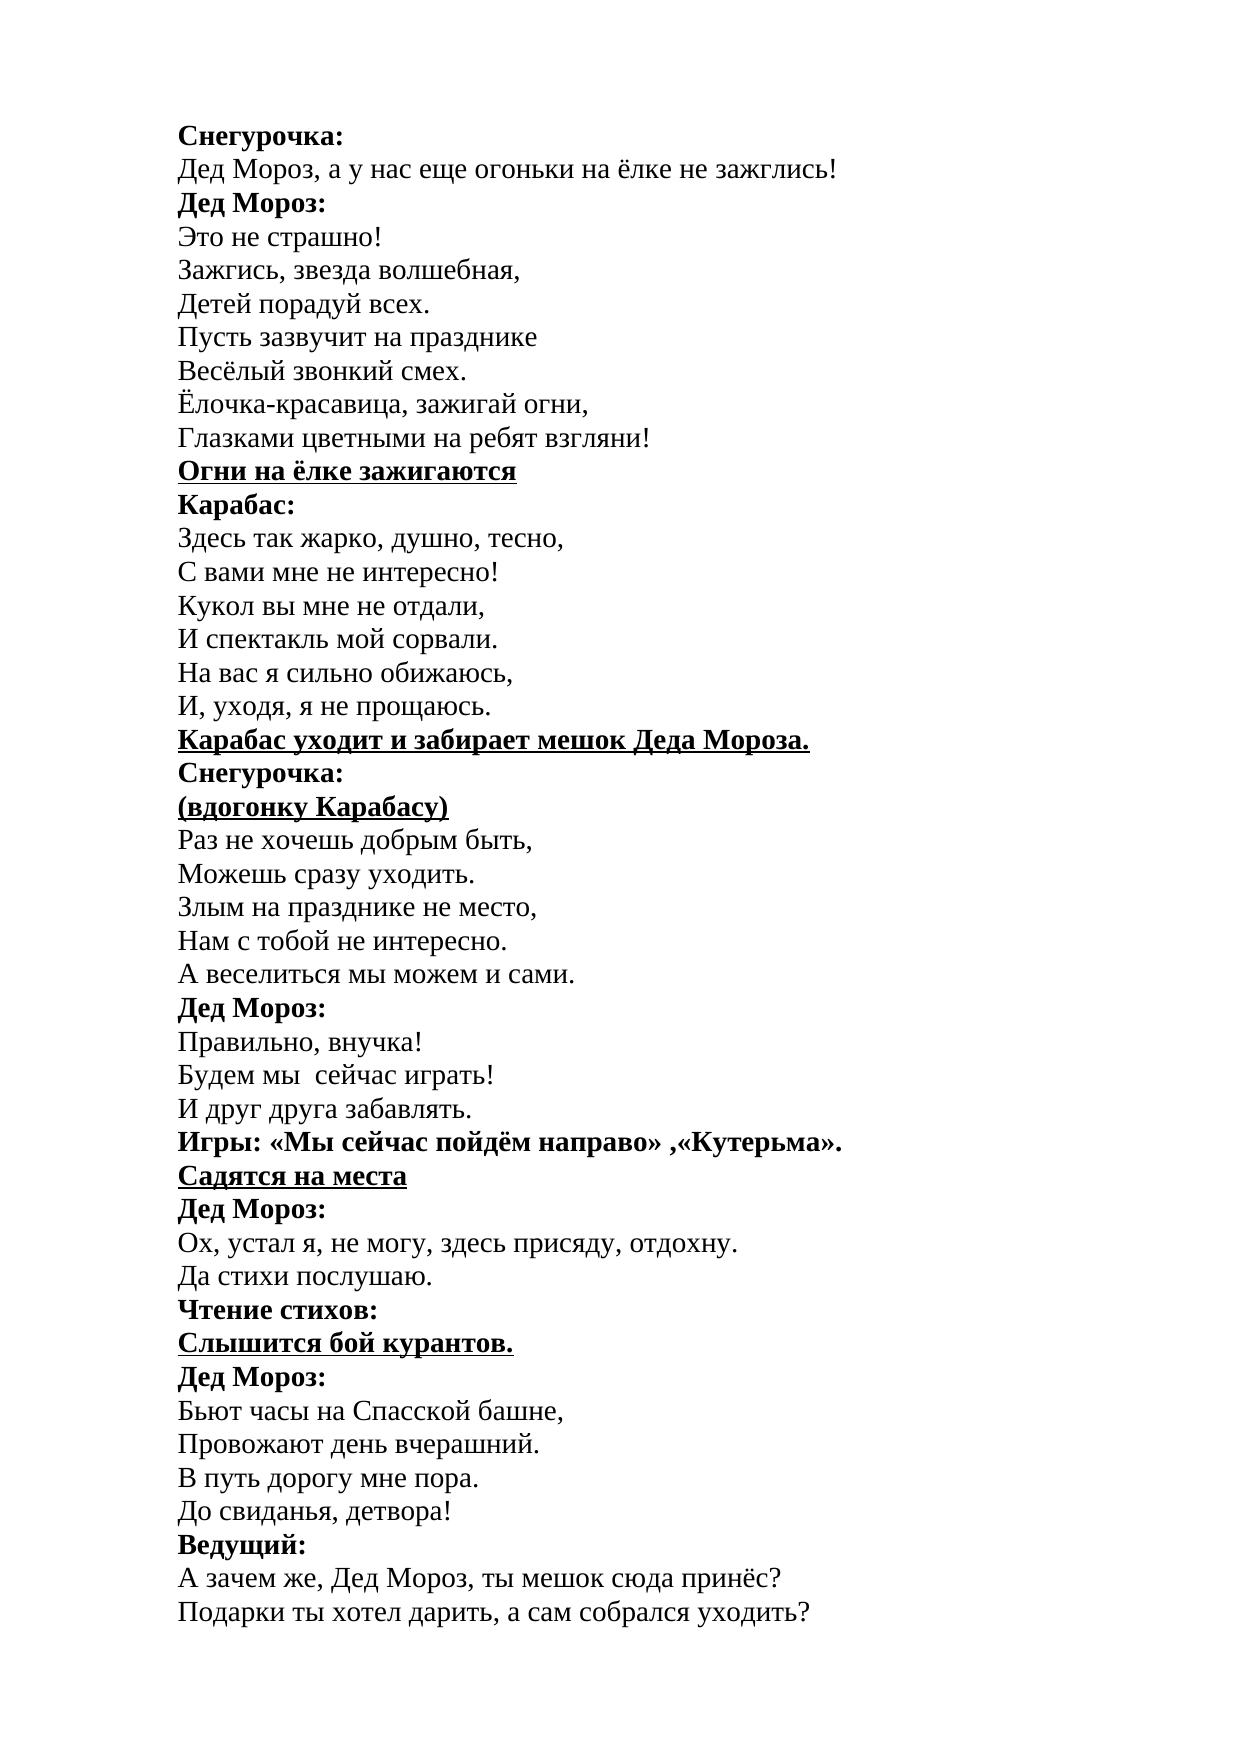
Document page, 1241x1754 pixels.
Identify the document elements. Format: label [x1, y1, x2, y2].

text [177, 118, 1152, 1627]
